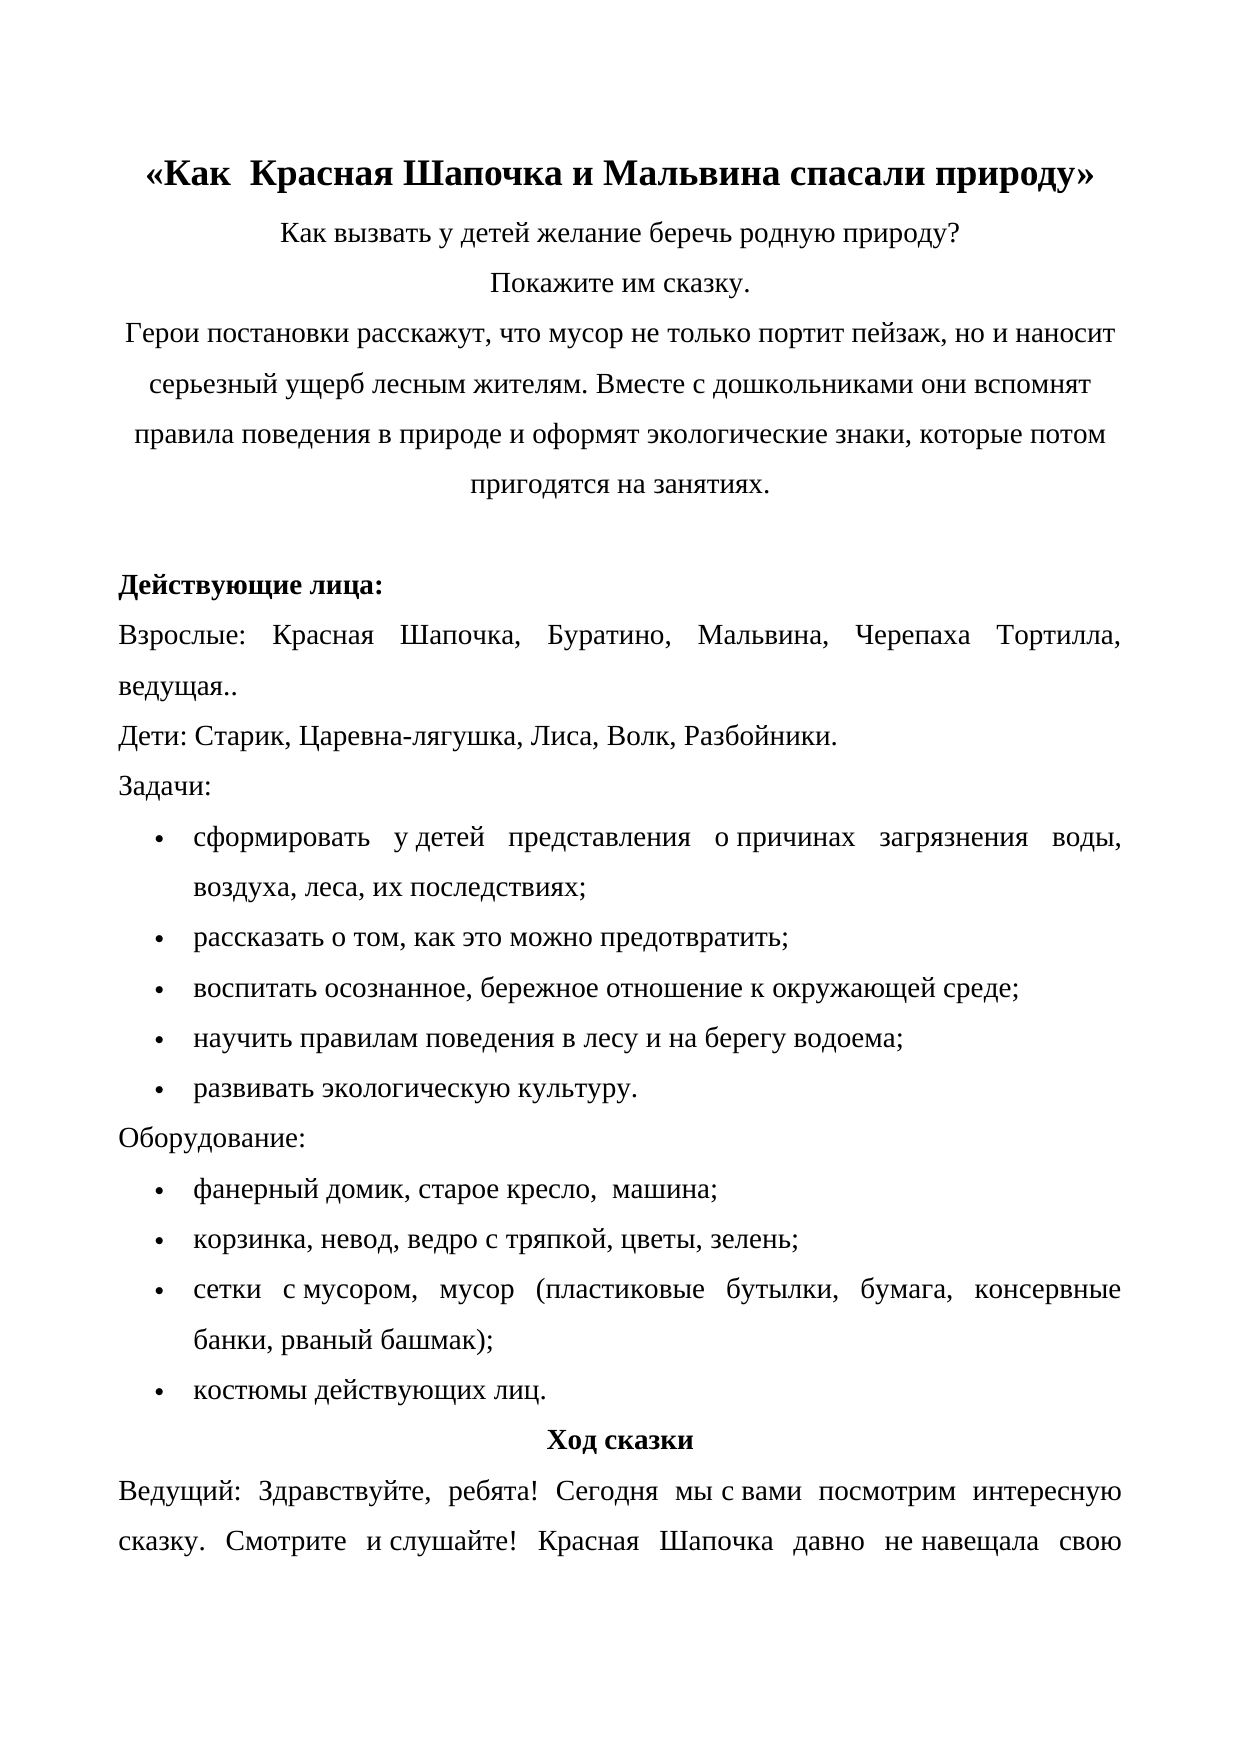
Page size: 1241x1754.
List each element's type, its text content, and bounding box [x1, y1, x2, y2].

list развивать экологическую культуру. [156, 1070, 1122, 1104]
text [118, 1473, 1122, 1557]
list сформировать у детей представления о причинах загрязнения воды, воздуха, леса, их последствиях; [156, 819, 1122, 903]
text Оборудование: [118, 1121, 1122, 1154]
text Взрослые: Красная Шапочка, Буратино, Мальвина, Черепаха Тортилла, ведущая.. [118, 617, 1122, 701]
list фанерный домик, старое кресло, машина; [156, 1171, 1122, 1204]
text «Как Красная Шапочка и Мальвина спасали природу» [118, 150, 1122, 193]
text Задачи: [118, 768, 1122, 802]
text Покажите им сказку. [118, 265, 1122, 299]
list научить правилам поведения в лесу и на берегу водоема; [156, 1020, 1122, 1053]
list костюмы действующих лиц. [156, 1372, 1122, 1406]
list сетки с мусором, мусор (пластиковые бутылки, бумага, консервные банки, рваный башмак); [156, 1272, 1122, 1355]
list корзинка, невод, ведро с тряпкой, цветы, зелень; [156, 1221, 1122, 1255]
text Ход сказки [118, 1422, 1122, 1456]
text Как вызвать у детей желание беречь родную природу? [118, 215, 1122, 248]
text Герои постановки расскажут, что мусор не только портит пейзаж, но и наносит серьезный ущерб лесным жителям. Вместе с дошкольниками они вспомнят правила поведения в природе и оформят экологические знаки, которые потом пригодятся на занятиях. [118, 316, 1122, 500]
list рассказать о том, как это можно предотвратить; [156, 919, 1122, 953]
text Действующие лица: [118, 567, 1122, 601]
list воспитать осознанное, бережное отношение к окружающей среде; [156, 970, 1122, 1003]
text Дети: Старик, Царевна-лягушка, Лиса, Волк, Разбойники. [118, 718, 1122, 752]
